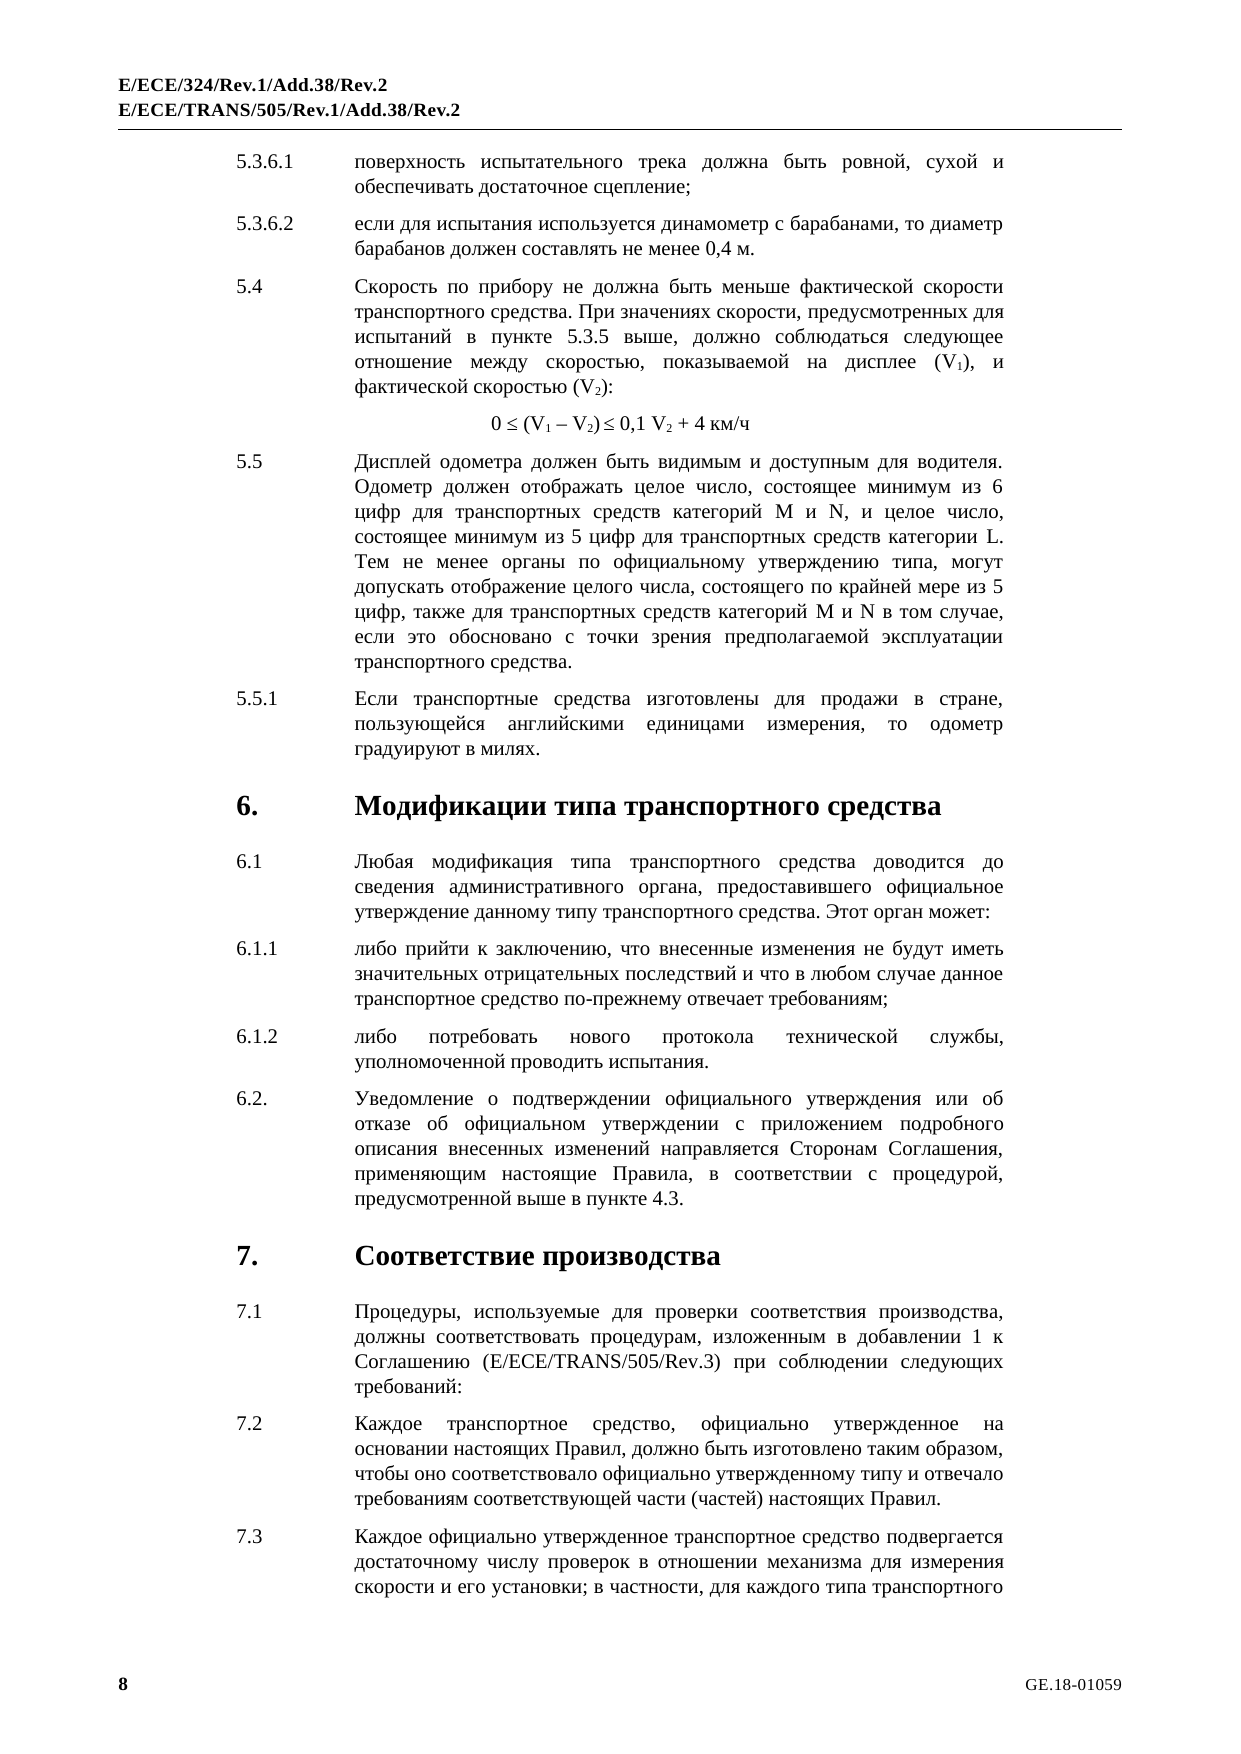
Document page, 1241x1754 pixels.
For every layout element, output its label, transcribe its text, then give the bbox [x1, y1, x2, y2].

text 7. Соответствие производства [118, 1235, 1004, 1273]
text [236, 1523, 1004, 1598]
text 5.3.6.1 поверхность испытательного трека должна быть ровной, сухой и обеспечивать достаточное сцепление; [236, 148, 1004, 198]
text 6.1.2 либо потребовать нового протокола технической службы, уполномоченной проводить испытания. [236, 1023, 1004, 1073]
text 7.1 Процедуры, используемые для проверки соответствия производства, должны соответствовать процедурам, изложенным в добавлении 1 к Соглашению (E/ECE/TRANS/505/Rev.3) при соблюдении следующих требований: [236, 1298, 1004, 1398]
text 5.4 Скорость по прибору не должна быть меньше фактической скорости транспортного средства. При значениях скорости, предусмотренных для испытаний в пункте 5.3.5 выше, должно соблюдаться следующее отношение между скоростью, показываемой на дисплее (V1), и фактической скоростью (V2): [236, 273, 1004, 398]
text 0 ≤ (V1 – V2) ≤ 0,1 V2 + 4 км/ч [118, 410, 1122, 435]
text 6.1.1 либо прийти к заключению, что внесенные изменения не будут иметь значительных отрицательных последствий и что в любом случае данное транспортное средство по-прежнему отвечает требованиям; [236, 935, 1004, 1010]
text 5.5 Дисплей одометра должен быть видимым и доступным для водителя. Одометр должен отображать целое число, состоящее минимум из 6 цифр для транспортных средств категорий M и N, и целое число, состоящее минимум из 5 цифр для транспортных средств категории L. Тем не менее органы по официальному утверждению типа, могут допускать отображение целого числа, состоящего по крайней мере из 5 цифр, также для транспортных средств категорий M и N в том случае, если это обосновано с точки зрения предполагаемой эксплуатации транспортного средства. [236, 448, 1004, 673]
text 5.3.6.2 если для испытания используется динамометр с барабанами, то диаметр барабанов должен составлять не менее 0,4 м. [236, 210, 1004, 260]
text 6.1 Любая модификация типа транспортного средства доводится до сведения административного органа, предоставившего официальное утверждение данному типу транспортного средства. Этот орган может: [236, 848, 1004, 923]
text 7.2 Каждое транспортное средство, официально утвержденное на основании настоящих Правил, должно быть изготовлено таким образом, чтобы оно соответствовало официально утвержденному типу и отвечало требованиям соответствующей части (частей) настоящих Правил. [236, 1410, 1004, 1510]
text 6.2. Уведомление о подтверждении официального утверждения или об отказе об официальном утверждении с приложением подробного описания внесенных изменений направляется Сторонам Соглашения, применяющим настоящие Правила, в соответствии с процедурой, предусмотренной выше в пункте 4.3. [236, 1085, 1004, 1210]
text 5.5.1 Если транспортные средства изготовлены для продажи в стране, пользующейся английскими единицами измерения, то одометр градуируют в милях. [236, 685, 1004, 760]
text 6. Модификации типа транспортного средства [118, 785, 1004, 823]
